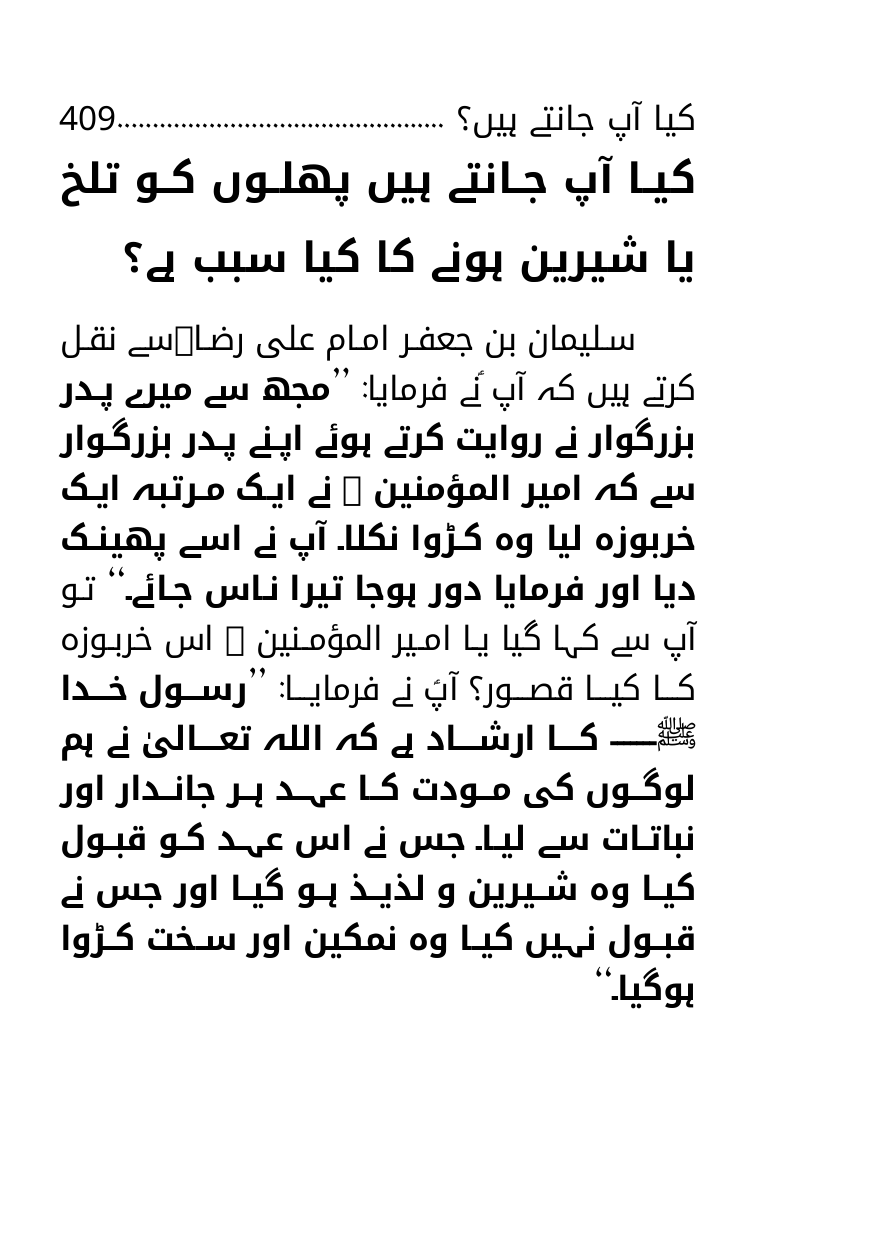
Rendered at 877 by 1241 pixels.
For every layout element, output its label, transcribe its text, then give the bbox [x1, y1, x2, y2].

text سلیمان بن جعفر امام علی رضا﷣سے نقل کرتے ہیں کہ آپ ؑنے فرمایا: ’’مجھ سے میرے پدر بزرگوار نے روایت کرتے ہوئے اپنے پدر بزرگوار سے کہ امیر المؤمنین ﷣ نے ایک مرتبہ ایک خربوزہ لیا وہ کڑوا نکلا۔ آپ نے اسے پھینک دیا اور فرمایا دور ہوجا تیرا ناس جائے۔‘‘ تو آپ سے کہا گیا یا امیر المؤمنین ﷣ اس خربوزہ کا کیا قصور؟ آپؑ نے فرمایا: ’’رسول خدا ﷺ کا ارشاد ہے کہ اللہ تعالیٰ نے ہم لوگوں کی مودت کا عہد ہر جاندار اور نباتات سے لیا۔ جس نے اس عہد کو قبول کیا وہ شیرین و لذیذ ہو گیا اور جس نے قبول نہیں کیا وہ نمکین اور سخت کڑوا ہوگیا۔‘‘ [60, 311, 697, 1011]
subtitle کیا آپ جانتے ہیں پھلوں کو تلخ یا شیرین ہونے کا کیا سبب ہے؟ [60, 140, 697, 298]
